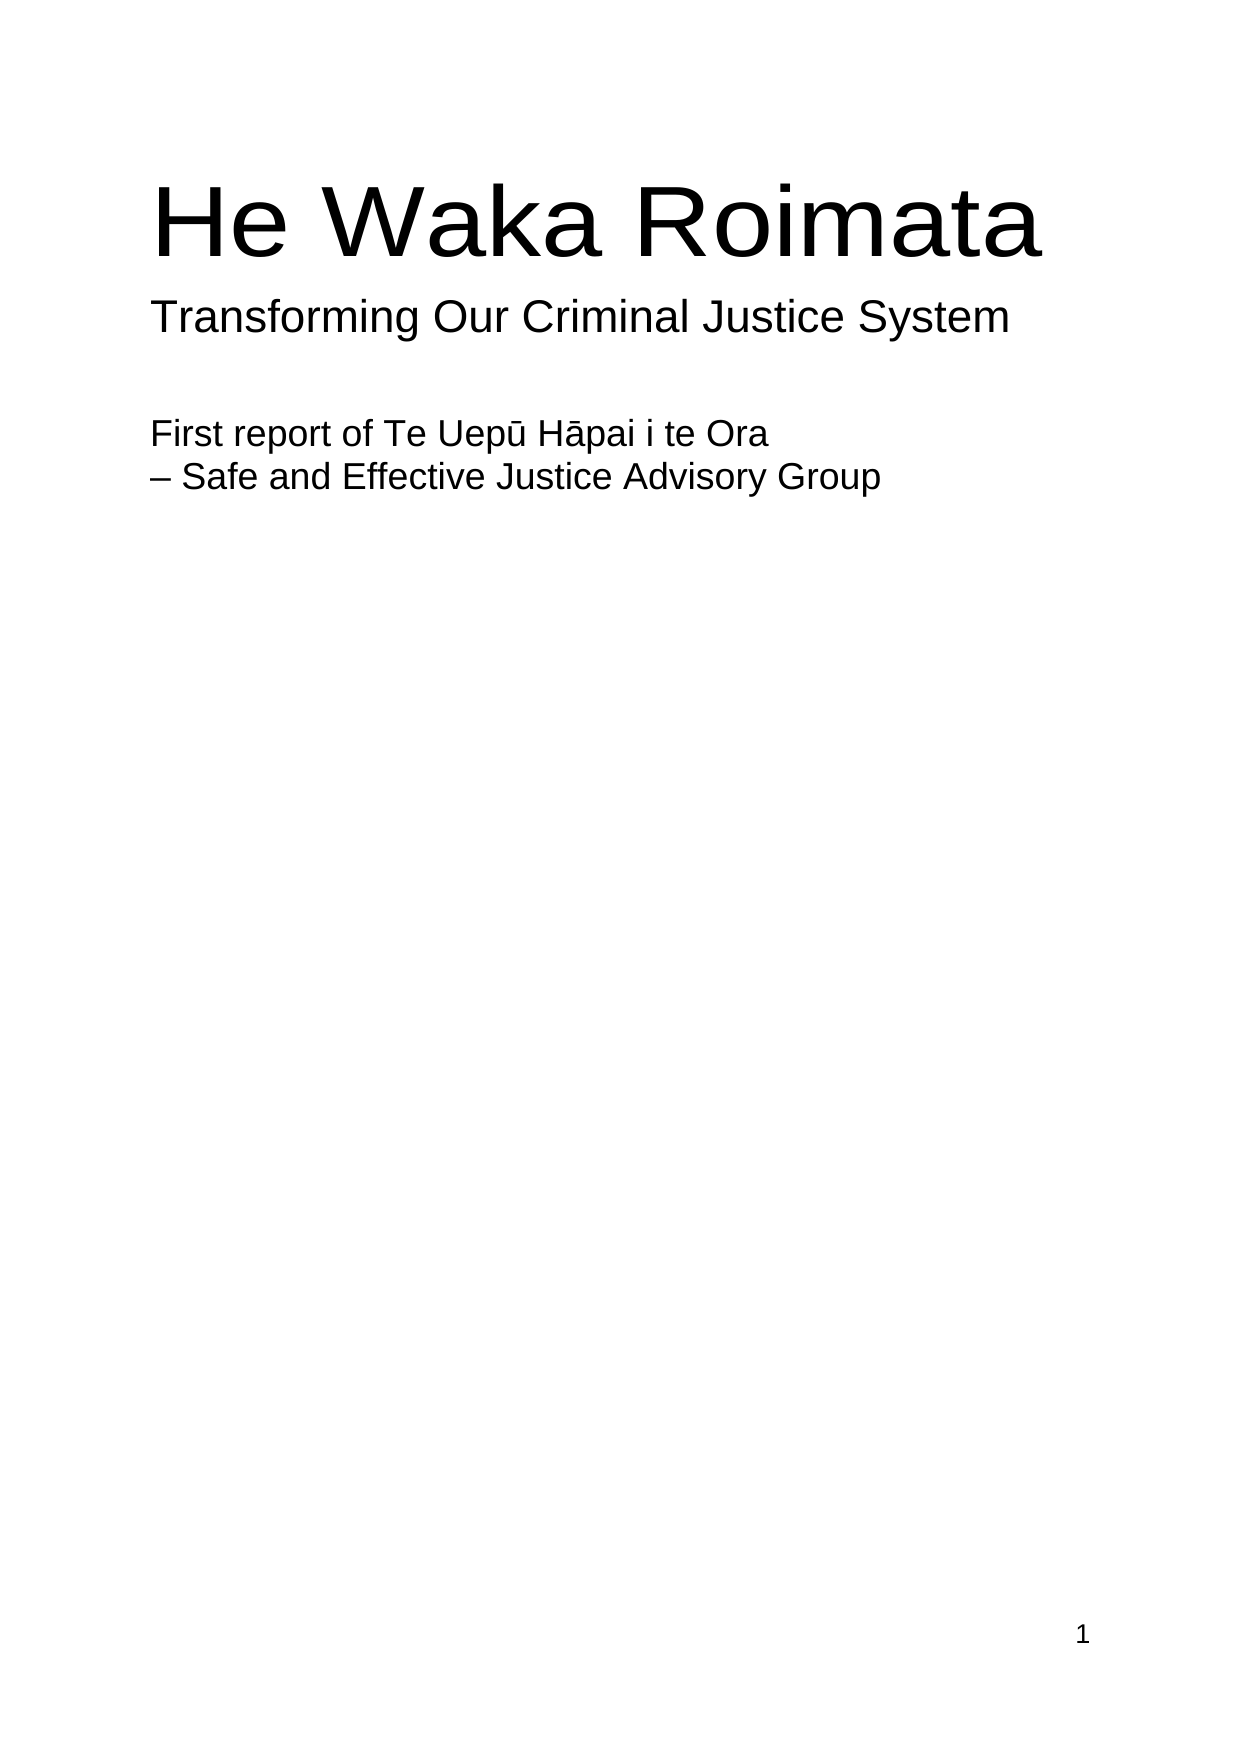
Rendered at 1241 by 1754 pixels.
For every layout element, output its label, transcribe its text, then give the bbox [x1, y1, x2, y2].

text Transforming Our Criminal Justice System [150, 290, 1090, 343]
text First report of Te Uepū Hāpai i te Ora – Safe and Effective Justice Advisory Group [150, 411, 1090, 528]
text He Waka Roimata [150, 162, 1090, 277]
